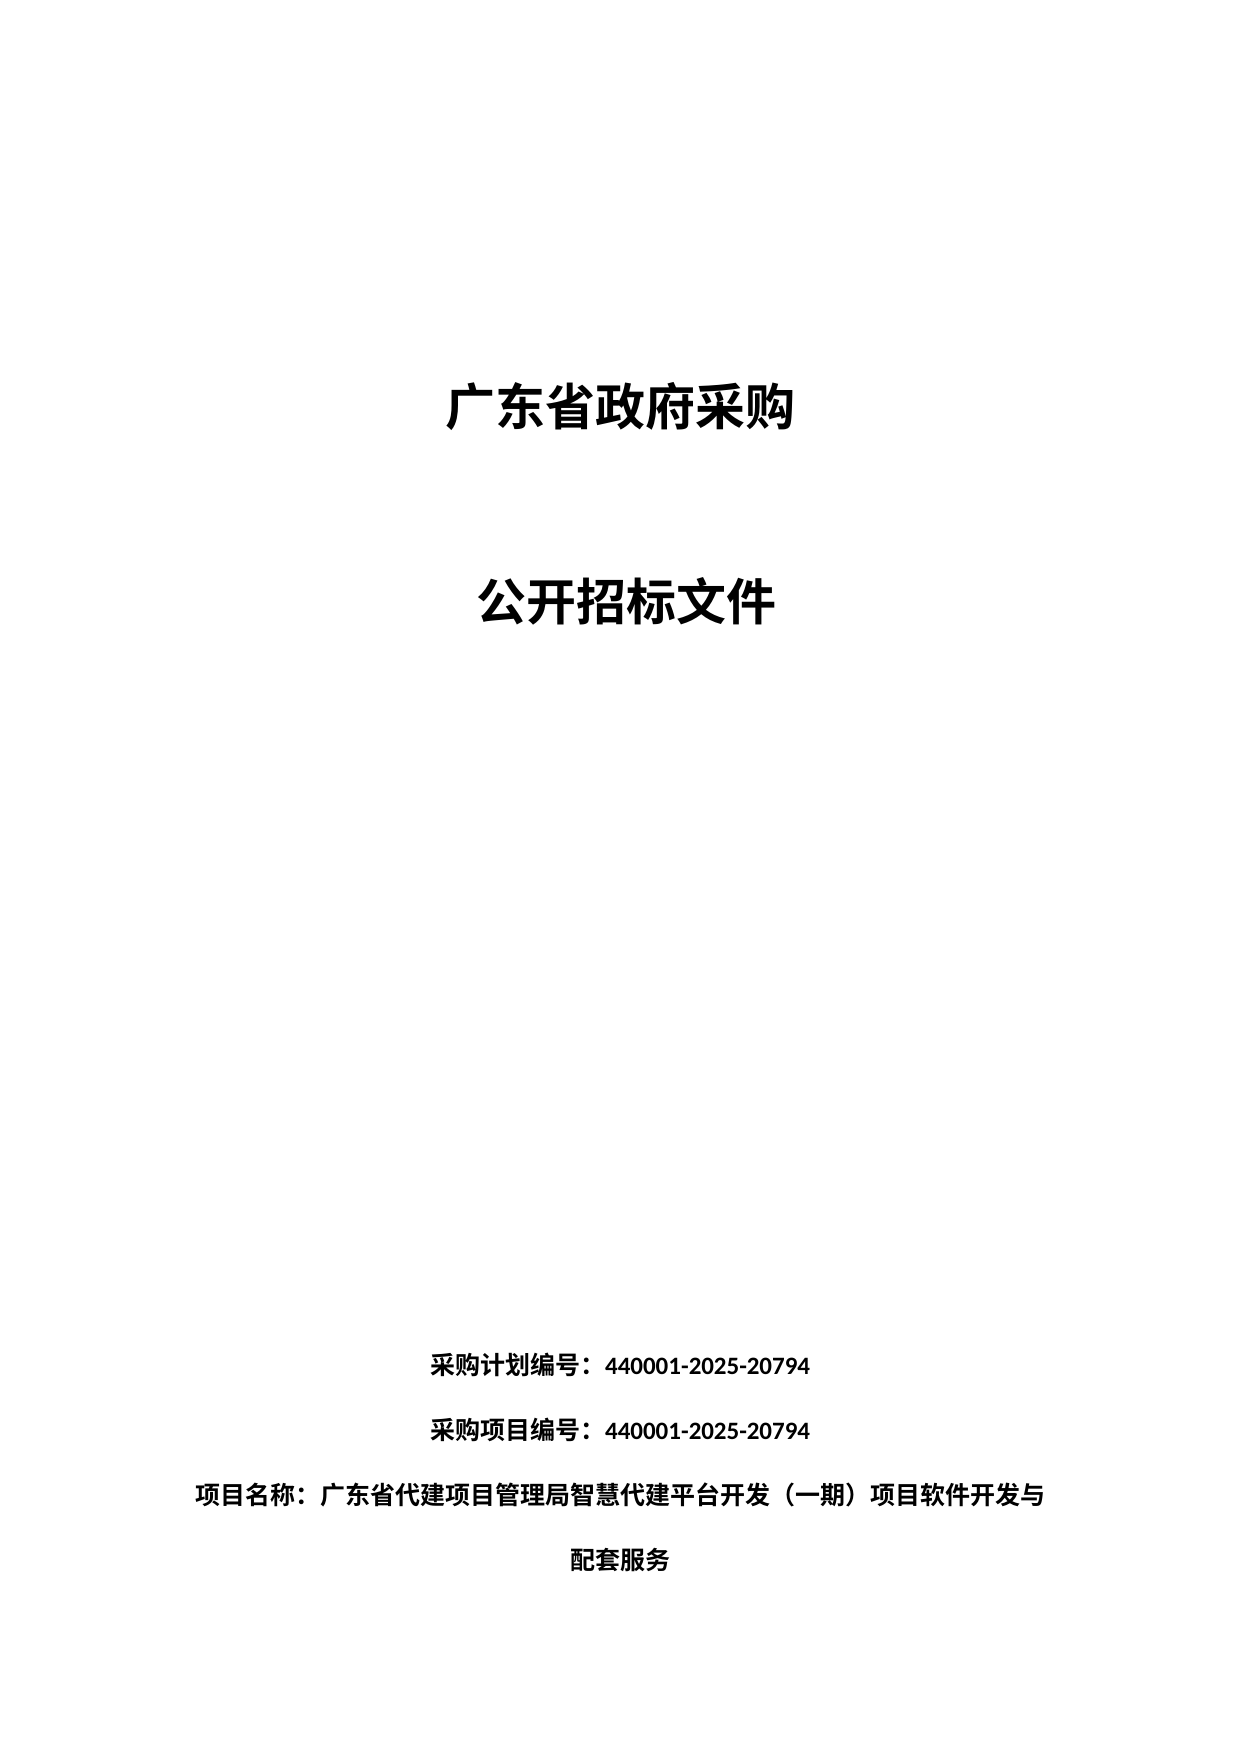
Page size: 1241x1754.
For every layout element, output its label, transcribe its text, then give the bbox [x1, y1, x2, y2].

text 公开招标文件 [187, 552, 1053, 1332]
text 采购计划编号：440001-2025-20794 [187, 1332, 1053, 1397]
text 广东省政府采购 [187, 357, 1053, 454]
text 项目名称：广东省代建项目管理局智慧代建平台开发（一期）项目软件开发与配套服务 [187, 1462, 1053, 1592]
text 采购项目编号：440001-2025-20794 [187, 1397, 1053, 1462]
